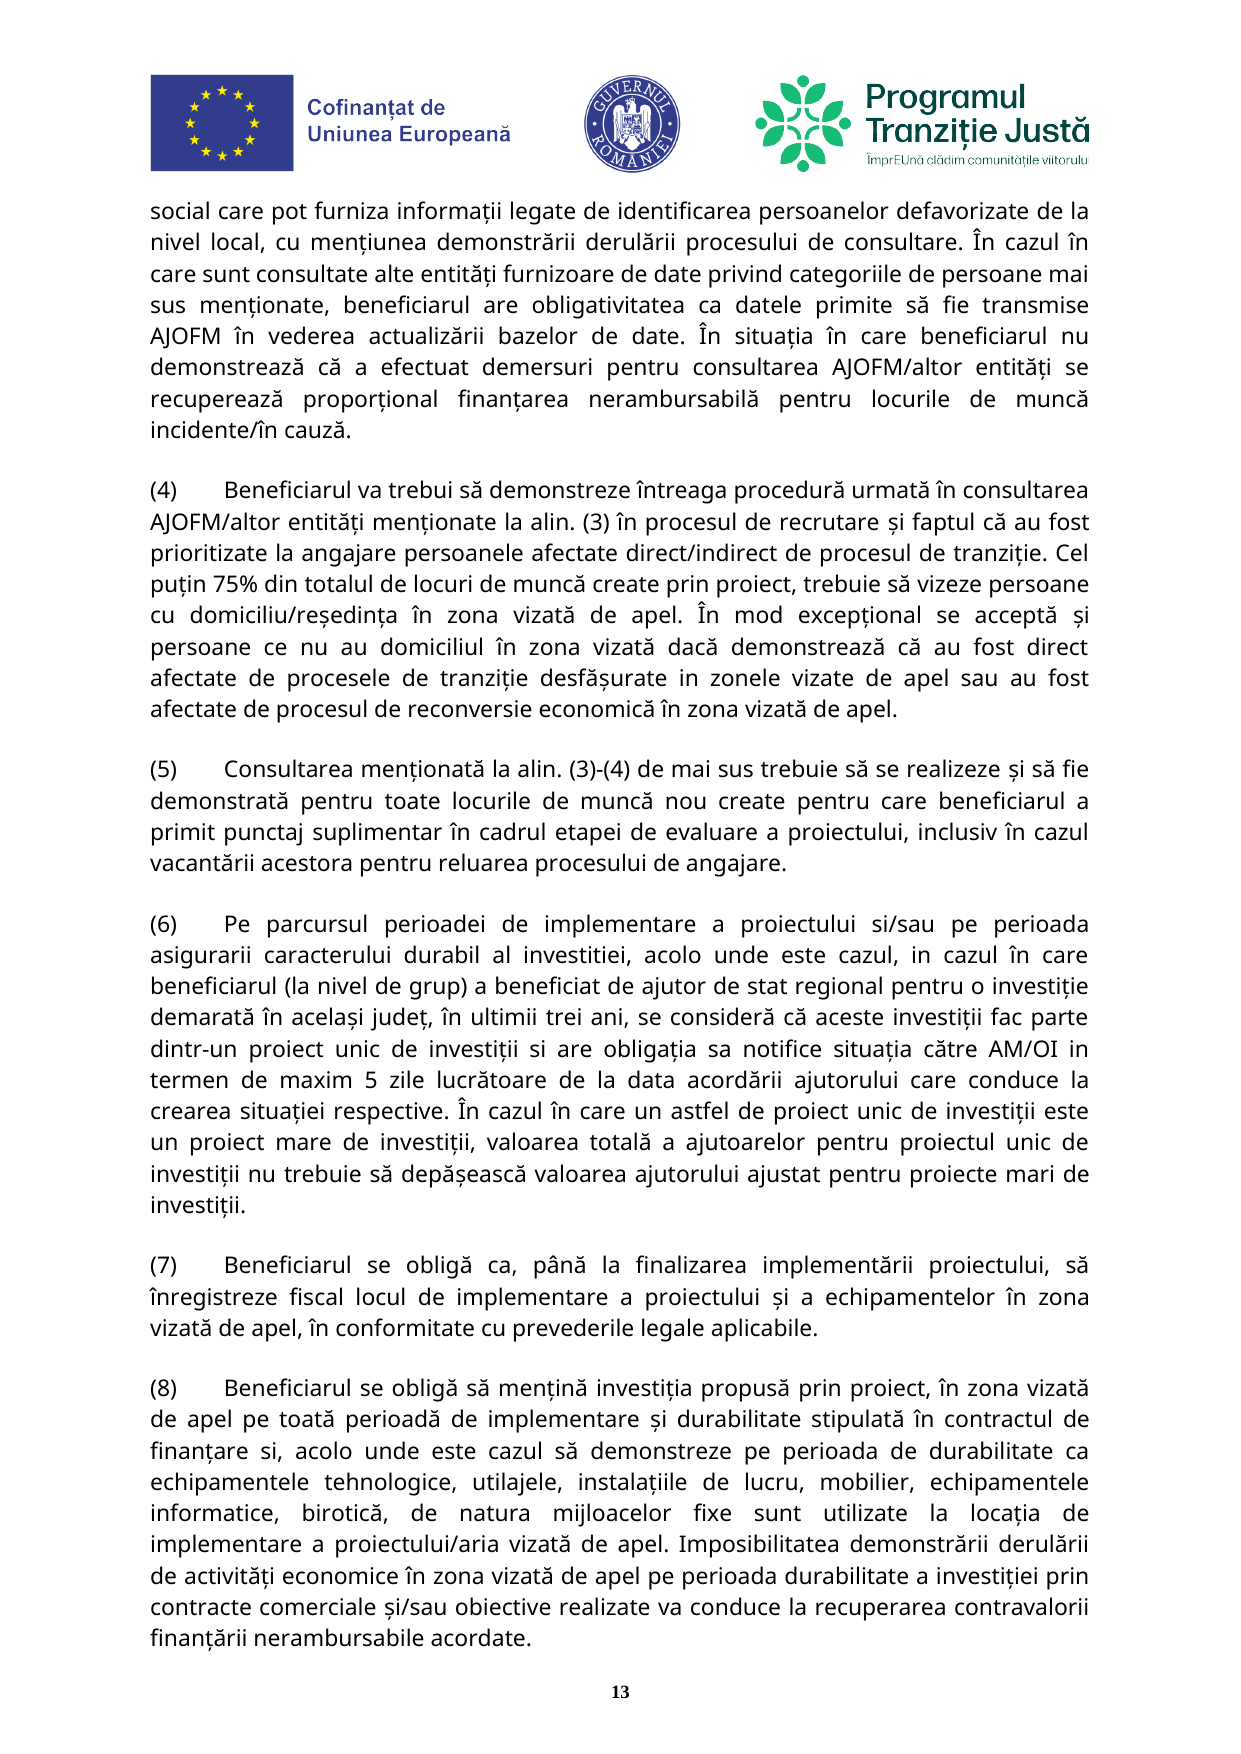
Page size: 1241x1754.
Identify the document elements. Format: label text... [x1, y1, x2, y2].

text (4) Beneficiarul va trebui să demonstreze întreaga procedură urmată în consultarea AJOFM/altor entități menționate la alin. (3) în procesul de recrutare și faptul că au fost prioritizate la angajare persoanele afectate direct/indirect de procesul de tranziție. Cel puțin 75% din totalul de locuri de muncă create prin proiect, trebuie să vizeze persoane cu domiciliu/reședința în zona vizată de apel. În mod excepțional se acceptă și persoane ce nu au domiciliul în zona vizată dacă demonstrează că au fost direct afectate de procesele de tranziție desfășurate in zonele vizate de apel sau au fost afectate de procesul de reconversie economică în zona vizată de apel. [150, 474, 1090, 724]
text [150, 195, 1090, 445]
text (8) Beneficiarul se obligă să mențină investiția propusă prin proiect, în zona vizată de apel pe toată perioadă de implementare și durabilitate stipulată în contractul de finanțare si, acolo unde este cazul să demonstreze pe perioada de durabilitate ca echipamentele tehnologice, utilajele, instalațiile de lucru, mobilier, echipamentele informatice, birotică, de natura mijloacelor fixe sunt utilizate la locația de implementare a proiectului/aria vizată de apel. Imposibilitatea demonstrării derulării de activități economice în zona vizată de apel pe perioada durabilitate a investiției prin contracte comerciale și/sau obiective realizate va conduce la recuperarea contravalorii finanțării nerambursabile acordate. [150, 1372, 1090, 1653]
text (6) Pe parcursul perioadei de implementare a proiectului si/sau pe perioada asigurarii caracterului durabil al investitiei, acolo unde este cazul, in cazul în care beneficiarul (la nivel de grup) a beneficiat de ajutor de stat regional pentru o investiție demarată în același județ, în ultimii trei ani, se consideră că aceste investiții fac parte dintr-un proiect unic de investiții si are obligația sa notifice situația către AM/OI in termen de maxim 5 zile lucrătoare de la data acordării ajutorului care conduce la crearea situației respective. În cazul în care un astfel de proiect unic de investiții este un proiect mare de investiții, valoarea totală a ajutoarelor pentru proiectul unic de investiții nu trebuie să depășească valoarea ajutorului ajustat pentru proiecte mari de investiții. [150, 907, 1090, 1220]
text (7) Beneficiarul se obligă ca, până la finalizarea implementării proiectului, să înregistreze fiscal locul de implementare a proiectului și a echipamentelor în zona vizată de apel, în conformitate cu prevederile legale aplicabile. [150, 1249, 1090, 1343]
text (5) Consultarea menționată la alin. (3)-(4) de mai sus trebuie să se realizeze și să fie demonstrată pentru toate locurile de muncă nou create pentru care beneficiarul a primit punctaj suplimentar în cadrul etapei de evaluare a proiectului, inclusiv în cazul vacantării acestora pentru reluarea procesului de angajare. [150, 753, 1090, 878]
